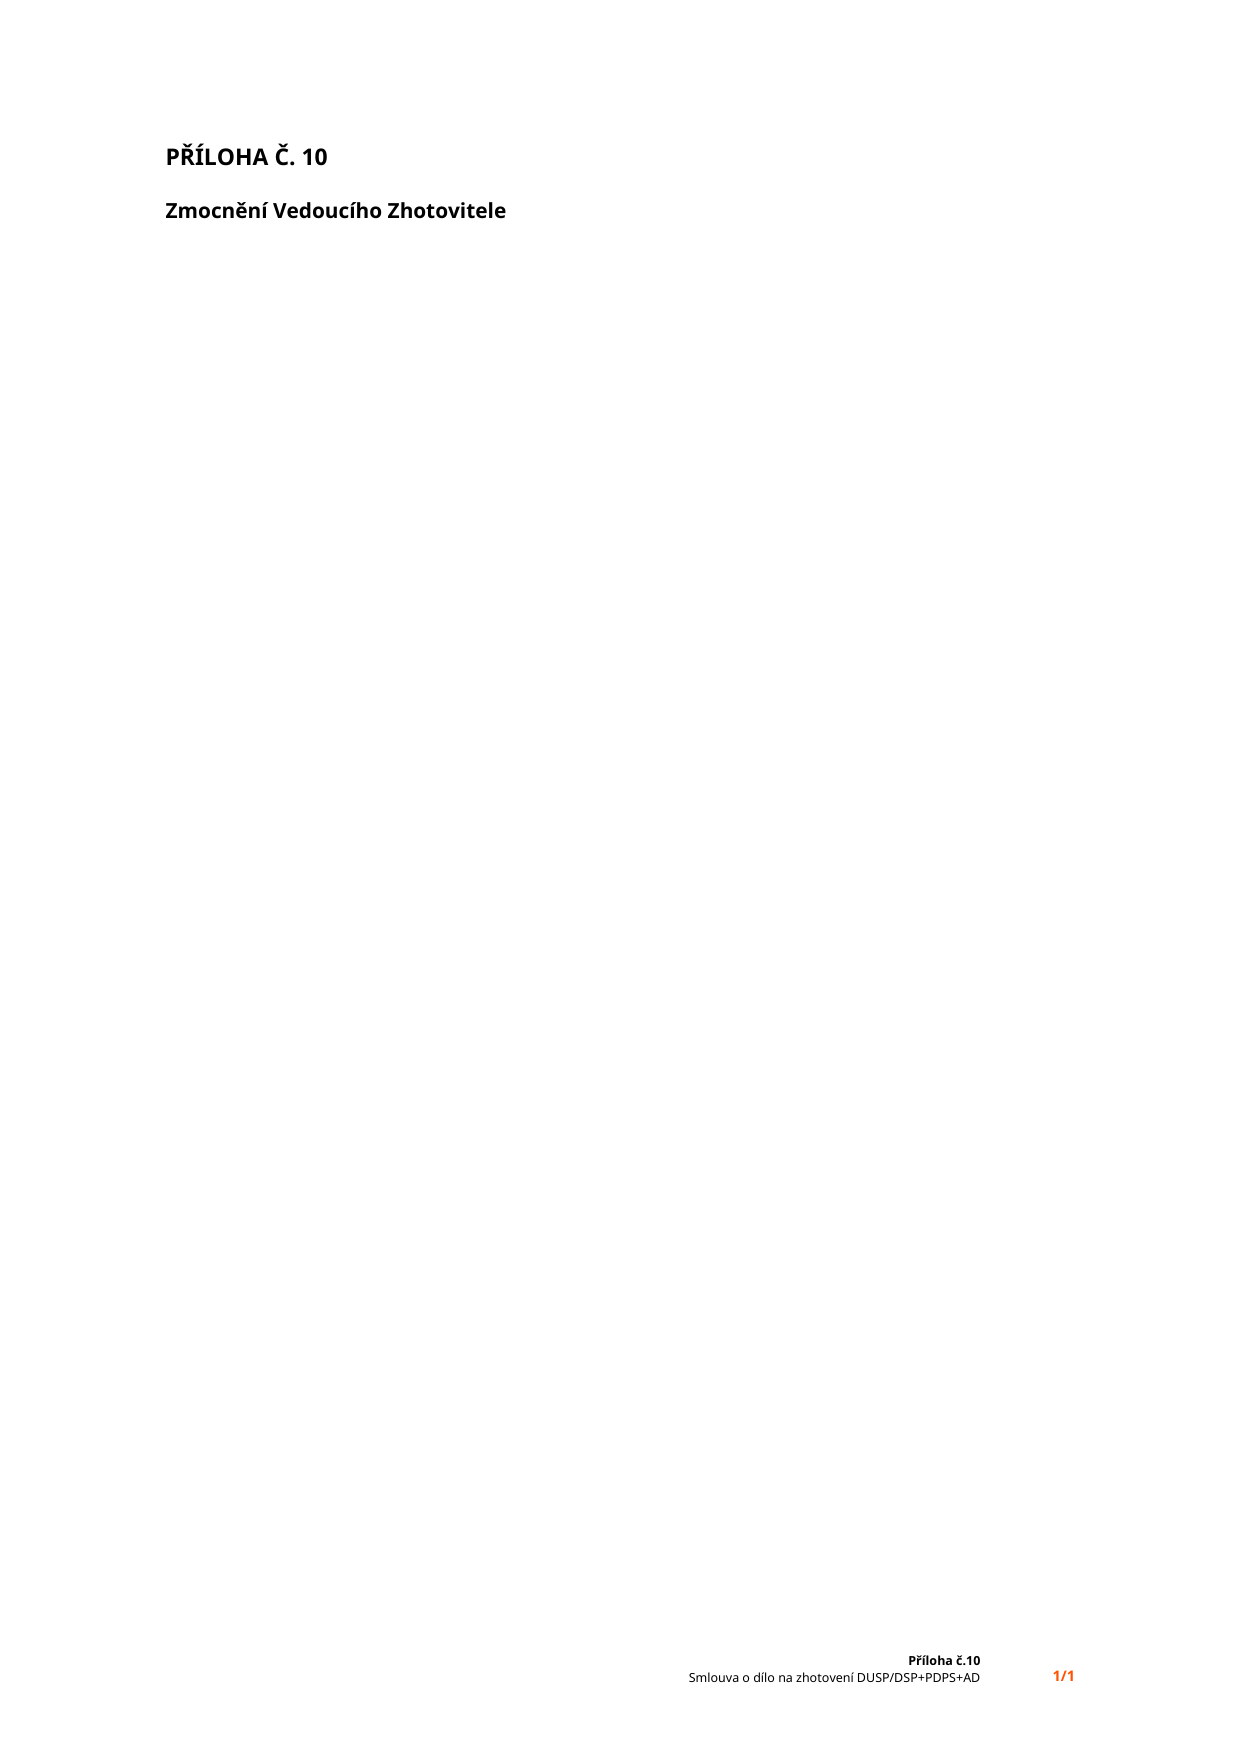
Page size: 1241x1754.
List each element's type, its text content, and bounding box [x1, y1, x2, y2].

text Zmocnění Vedoucího Zhotovitele [165, 197, 1075, 225]
text Příloha č. 10 [165, 141, 1075, 173]
